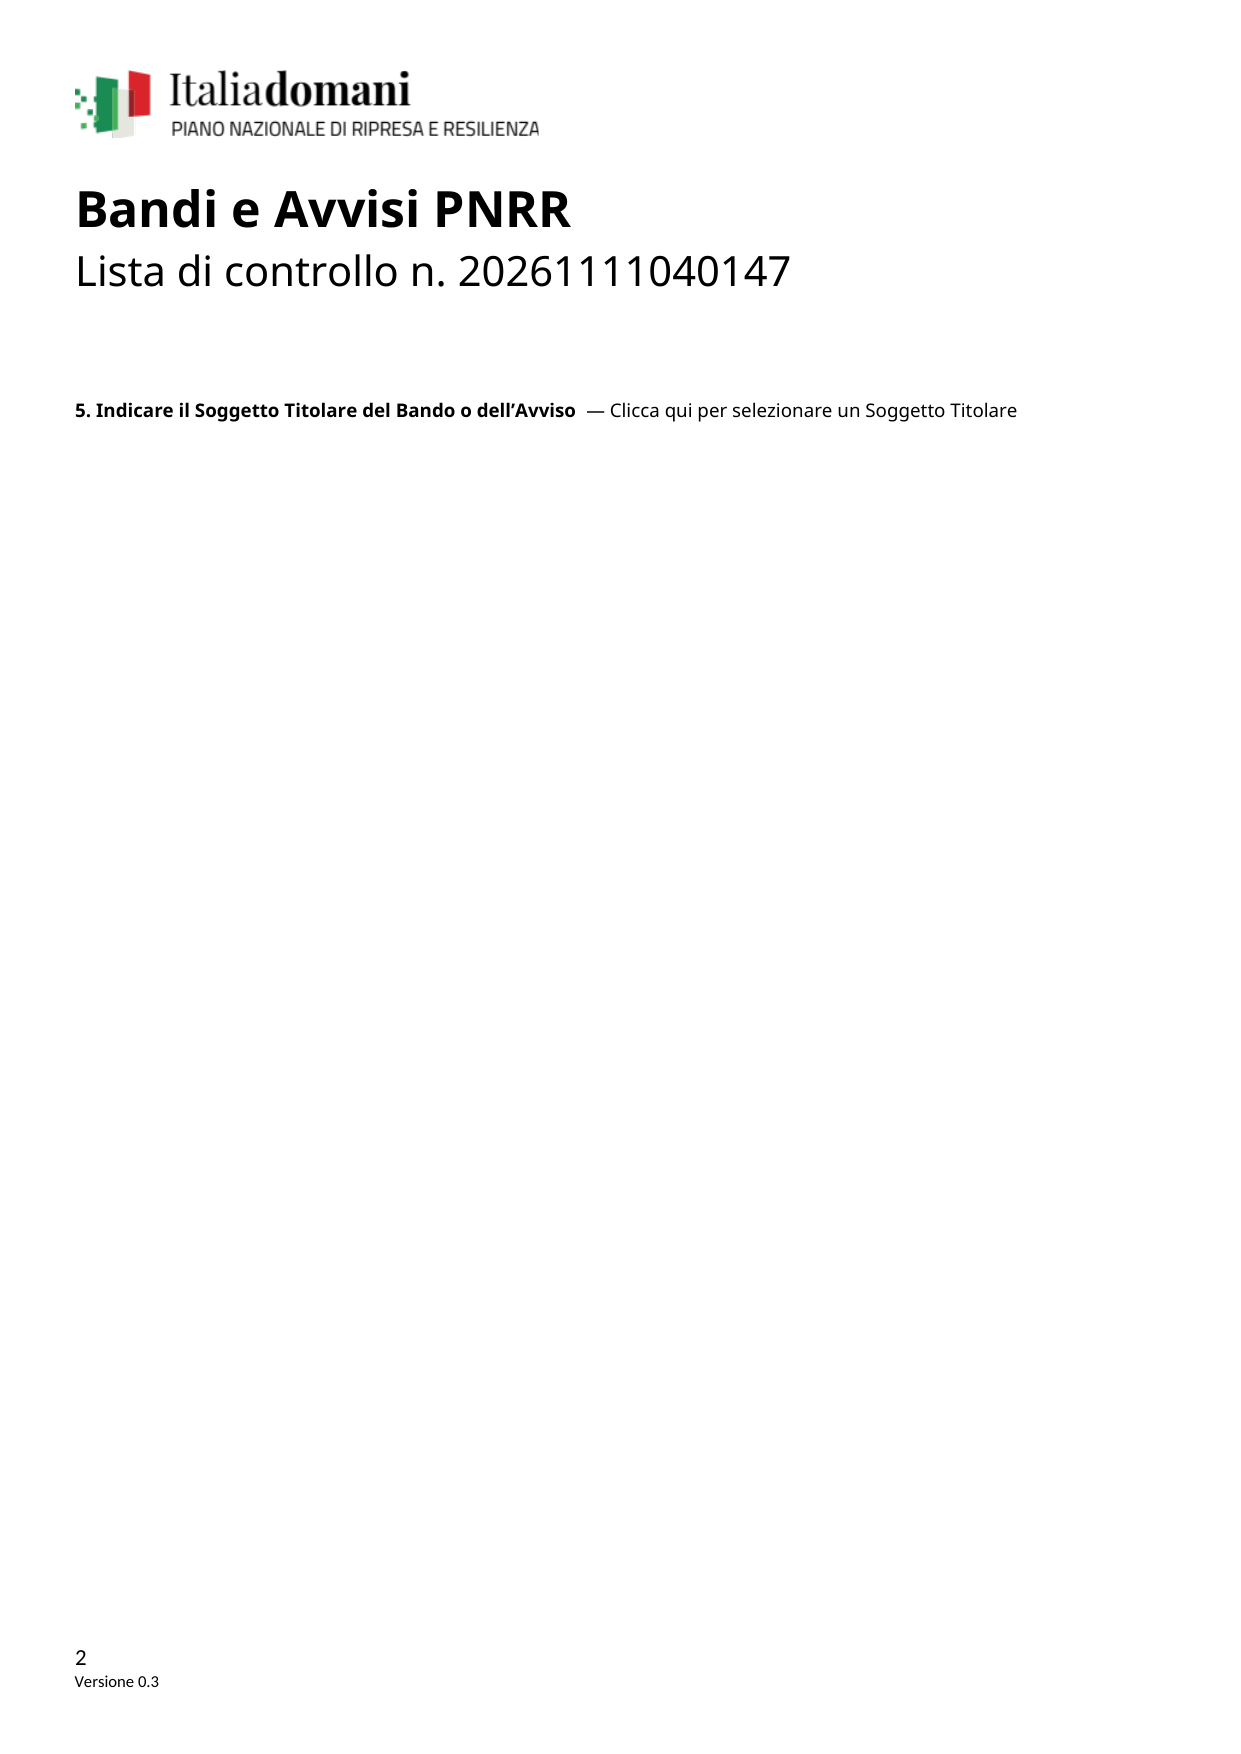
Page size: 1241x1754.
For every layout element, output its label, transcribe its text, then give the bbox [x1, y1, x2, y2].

text 5. Indicare il Soggetto Titolare del Bando o dell’Avviso [75, 397, 1165, 423]
